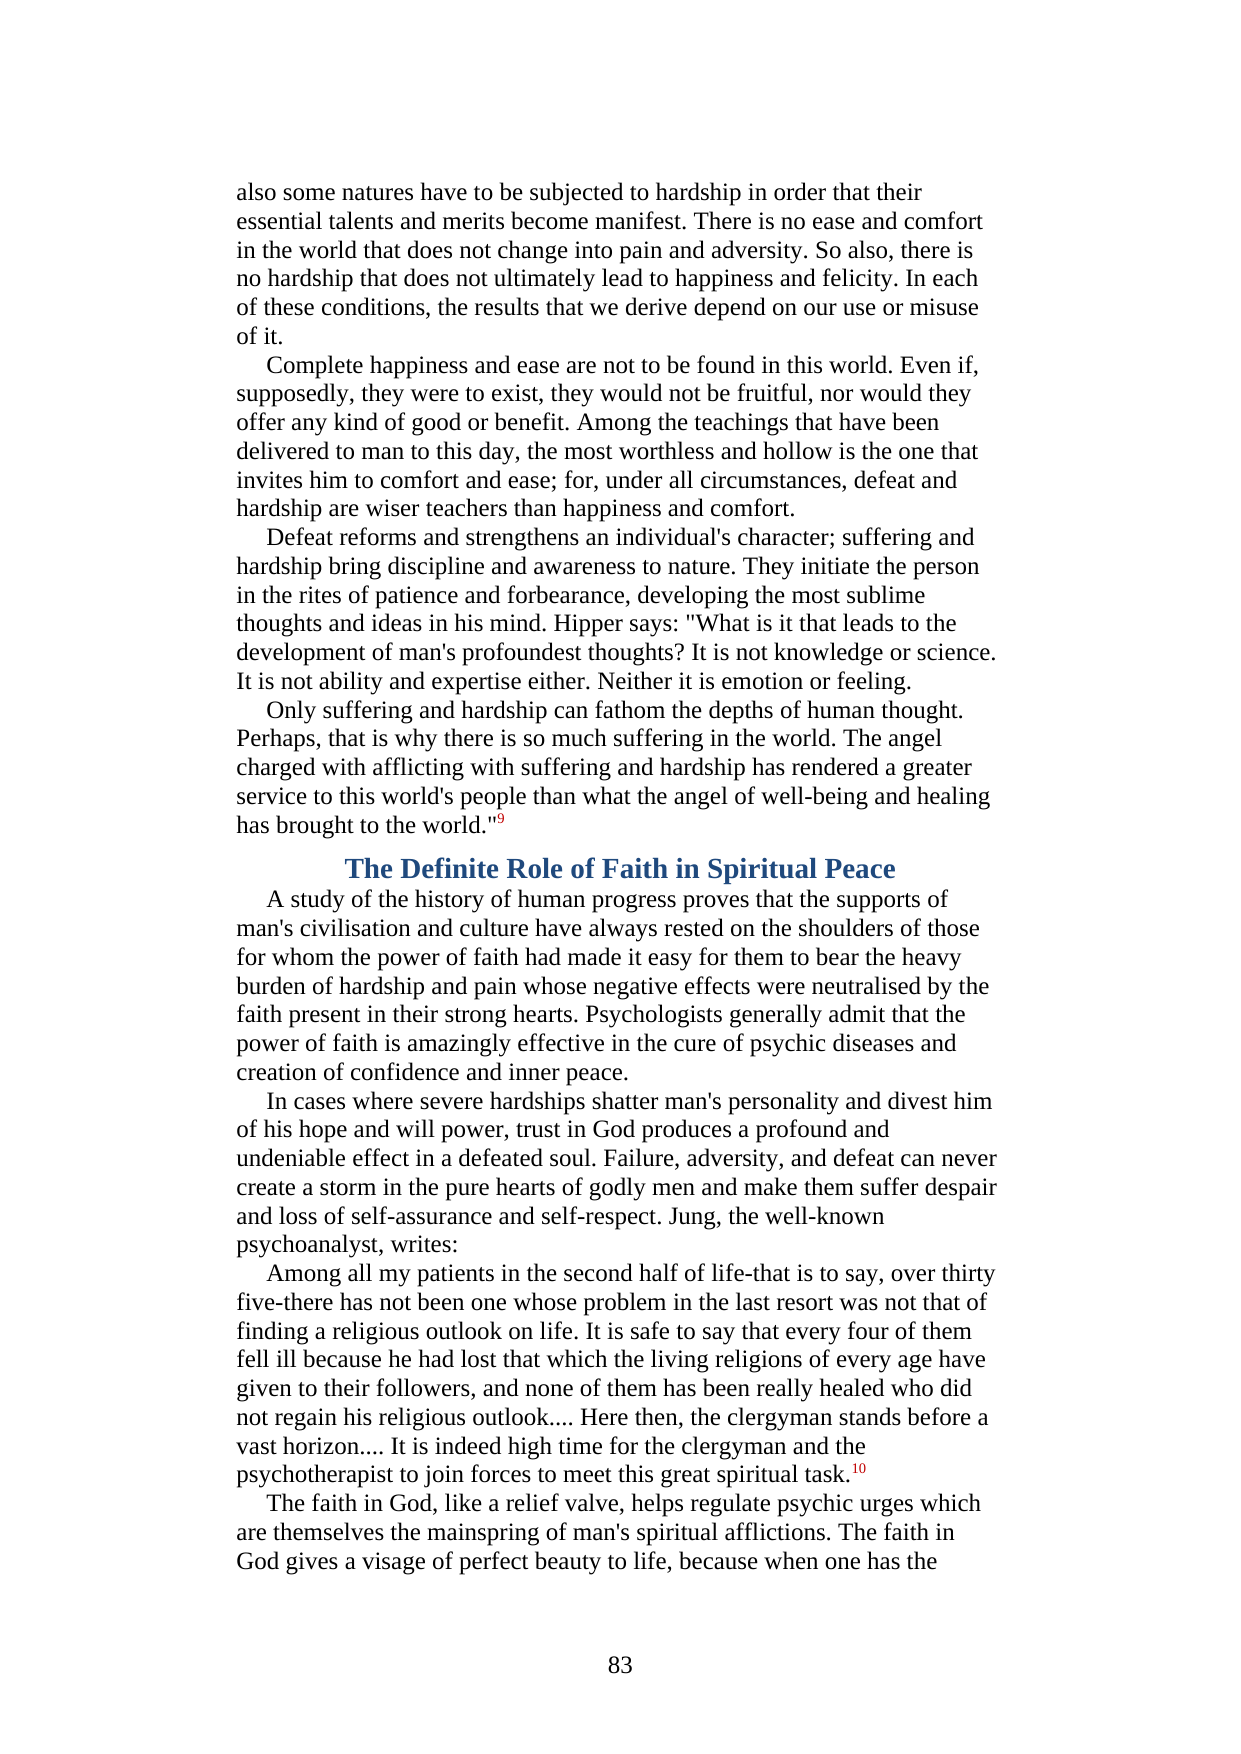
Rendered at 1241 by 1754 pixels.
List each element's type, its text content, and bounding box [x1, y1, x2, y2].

text A study of the history of human progress proves that the supports of man's civilisation and culture have always rested on the shoulders of those for whom the power of faith had made it easy for them to bear the heavy burden of hardship and pain whose negative effects were neutralised by the faith present in their strong hearts. Psychologists generally admit that the power of faith is amazingly effective in the cure of psychic diseases and creation of confidence and inner peace. [236, 884, 1004, 1086]
text Complete happiness and ease are not to be found in this world. Even if, supposedly, they were to exist, they would not be fruitful, nor would they offer any kind of good or benefit. Among the teachings that have been delivered to man to this day, the most worthless and hollow is the one that invites him to comfort and ease; for, under all circumstances, defeat and hardship are wiser teachers than happiness and comfort. [236, 350, 1004, 522]
text Among all my patients in the second half of life-that is to say, over thirty five-there has not been one whose problem in the last resort was not that of finding a religious outlook on life. It is safe to say that every four of them fell ill because he had lost that which the living religions of every age have given to their followers, and none of them has been really healed who did not regain his religious outlook.... Here then, the clergyman stands before a vast horizon.... It is indeed high time for the clergyman and the psychotherapist to join forces to meet this great spiritual task.10 [236, 1258, 1004, 1488]
text Only suffering and hardship can fathom the depths of human thought. Perhaps, that is why there is so much suffering in the world. The angel charged with afflicting with suffering and hardship has rendered a greater service to this world's people than what the angel of well-being and healing has brought to the world."9 [236, 695, 1004, 838]
text Defeat reforms and strengthens an individual's character; suffering and hardship bring discipline and awareness to nature. They initiate the person in the rites of patience and forbearance, developing the most sublime thoughts and ideas in his mind. Hipper says: "What is it that leads to the development of man's profoundest thoughts? It is not knowledge or science. It is not ability and expertise either. Neither it is emotion or feeling. [236, 522, 1004, 695]
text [236, 1488, 1004, 1574]
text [236, 177, 1004, 350]
text In cases where severe hardships shatter man's personality and divest him of his hope and will power, trust in God produces a profound and undeniable effect in a defeated soul. Failure, adversity, and defeat can never create a storm in the pure hearts of godly men and make them suffer despair and loss of self-assurance and self-respect. Jung, the well-known psychoanalyst, writes: [236, 1086, 1004, 1258]
subtitle The Definite Role of Faith in Spiritual Peace [236, 851, 1004, 884]
